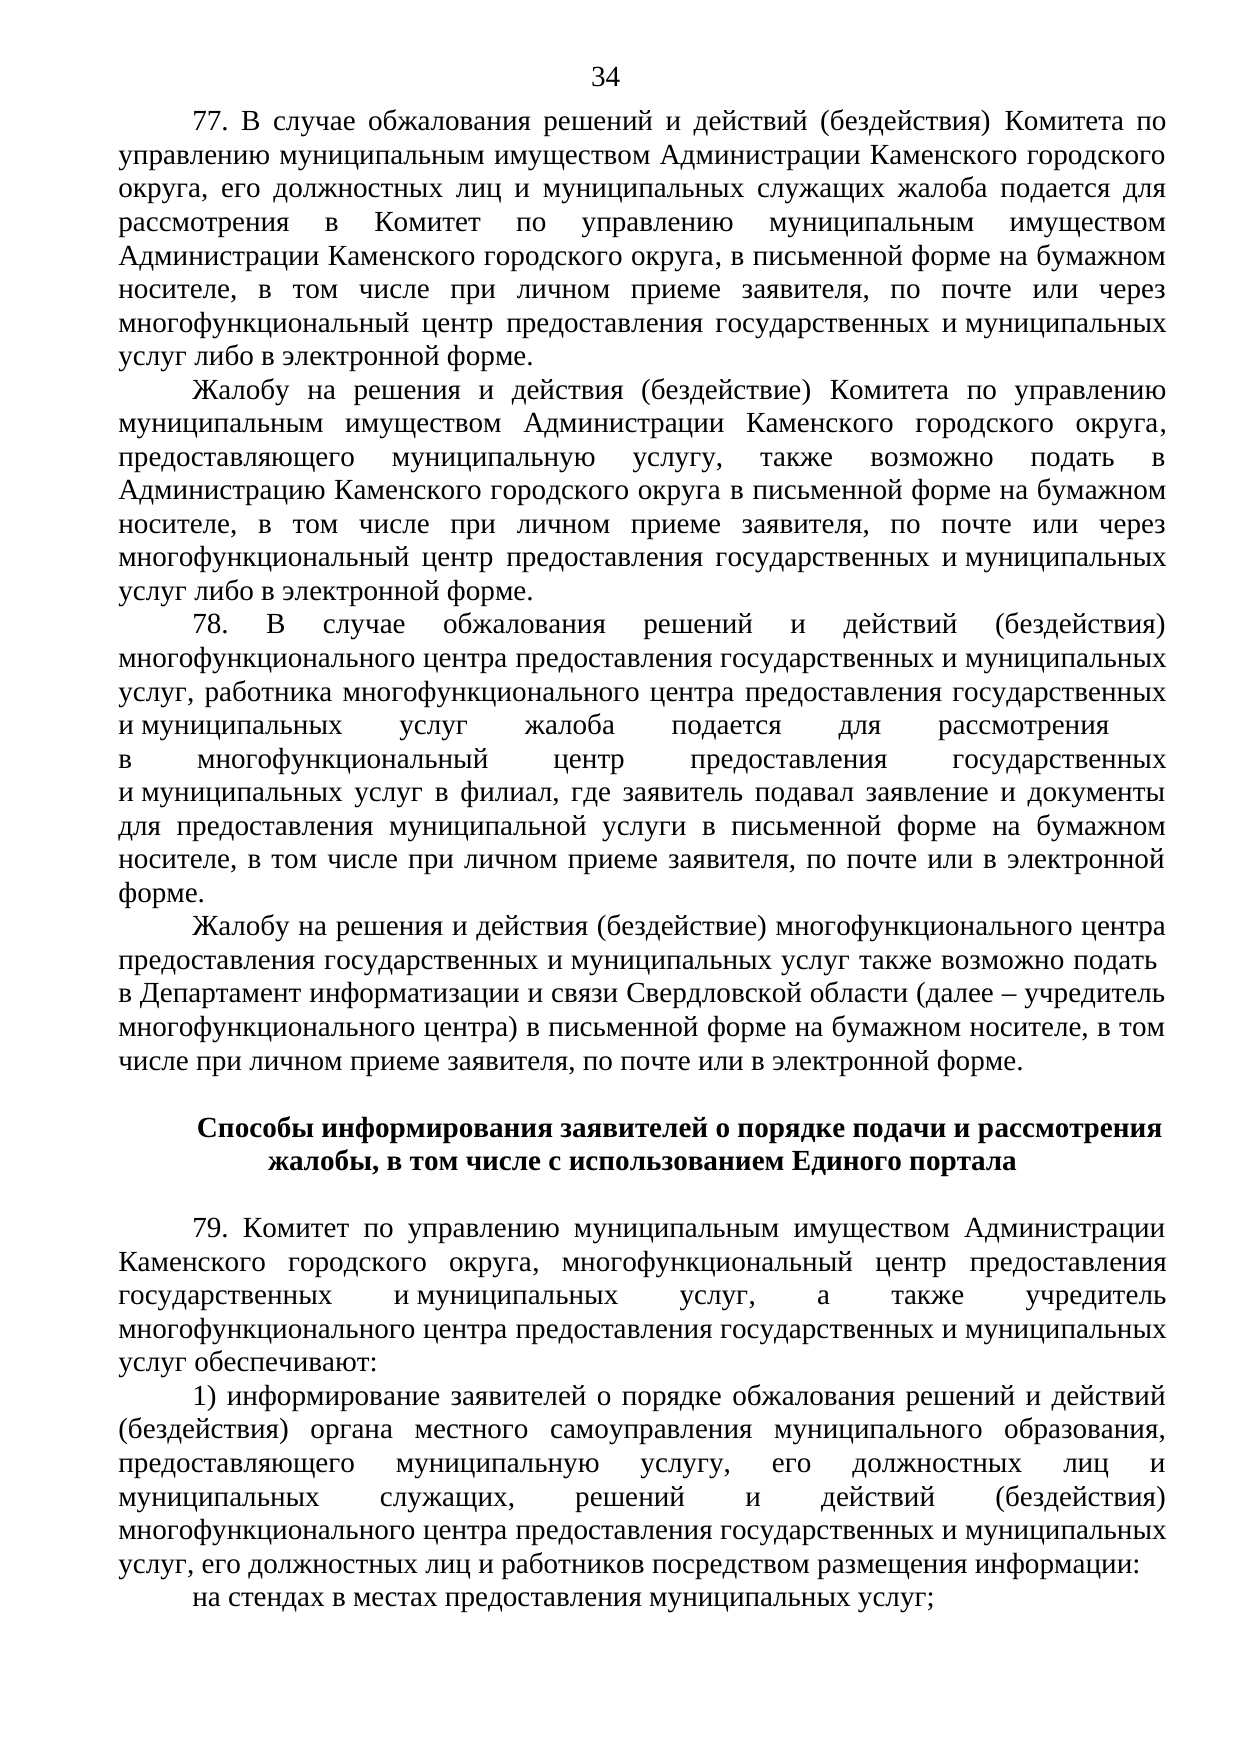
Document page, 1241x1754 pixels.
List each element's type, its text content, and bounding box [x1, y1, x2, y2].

text Жалобу на решения и действия (бездействие) многофункционального центра предоставления государственных и муниципальных услуг также возможно подать в Департамент информатизации и связи Свердловской области (далее – учредитель многофункционального центра) в письменной форме на бумажном носителе, в том числе при личном приеме заявителя, по почте или в электронной форме. [118, 908, 1167, 1076]
text Жалобу на решения и действия (бездействие) Комитета по управлению муниципальным имуществом Администрации Каменского городского округа, предоставляющего муниципальную услугу, также возможно подать в Администрацию Каменского городского округа в письменной форме на бумажном носителе, в том числе при личном приеме заявителя, по почте или через многофункциональный центр предоставления государственных и муниципальных услуг либо в электронной форме. [118, 372, 1167, 607]
text 78. В случае обжалования решений и действий (бездействия) многофункционального центра предоставления государственных и муниципальных услуг, работника многофункционального центра предоставления государственных и муниципальных услуг жалоба подается для рассмотрения в многофункциональный центр предоставления государственных и муниципальных услуг в филиал, где заявитель подавал заявление и документы для предоставления муниципальной услуги в письменной форме на бумажном носителе, в том числе при личном приеме заявителя, по почте или в электронной форме. [118, 607, 1167, 908]
text 79. Комитет по управлению муниципальным имуществом Администрации Каменского городского округа, многофункциональный центр предоставления государственных и муниципальных услуг, а также учредитель многофункционального центра предоставления государственных и муниципальных услуг обеспечивают: [118, 1210, 1167, 1378]
text 1) информирование заявителей о порядке обжалования решений и действий (бездействия) органа местного самоуправления муниципального образования, предоставляющего муниципальную услугу, его должностных лиц и муниципальных служащих, решений и действий (бездействия) многофункционального центра предоставления государственных и муниципальных услуг, его должностных лиц и работников посредством размещения информации: [118, 1378, 1167, 1579]
text на стендах в местах предоставления муниципальных услуг; [118, 1579, 1167, 1613]
text 77. В случае обжалования решений и действий (бездействия) Комитета по управлению муниципальным имуществом Администрации Каменского городского округа, его должностных лиц и муниципальных служащих жалоба подается для рассмотрения в Комитет по управлению муниципальным имуществом Администрации Каменского городского округа, в письменной форме на бумажном носителе, в том числе при личном приеме заявителя, по почте или через многофункциональный центр предоставления государственных и муниципальных услуг либо в электронной форме. [118, 103, 1167, 372]
text Способы информирования заявителей о порядке подачи и рассмотрения жалобы, в том числе с использованием Единого портала [118, 1110, 1167, 1177]
